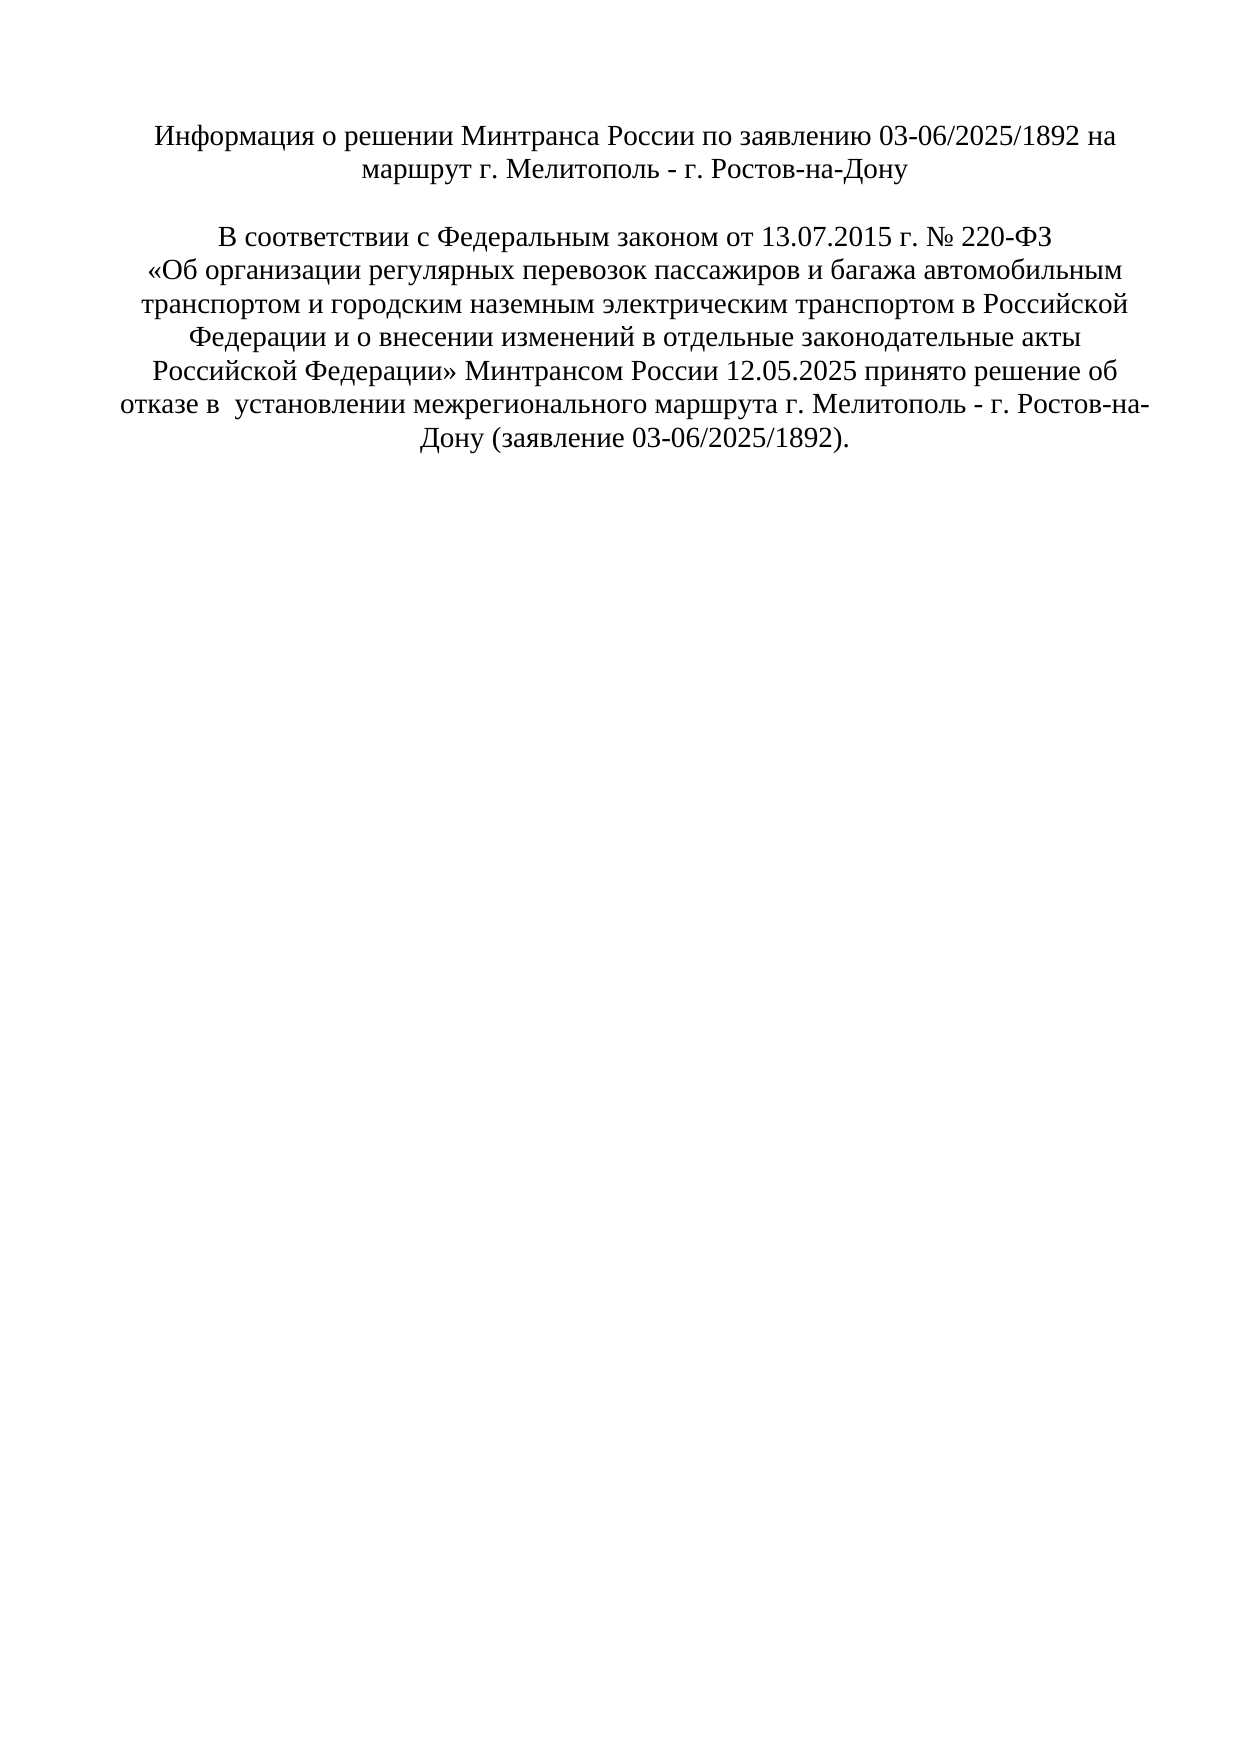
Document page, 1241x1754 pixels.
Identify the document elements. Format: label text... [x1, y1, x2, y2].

text В соответствии с Федеральным законом от 13.07.2015 г. № 220-ФЗ «Об организации регулярных перевозок пассажиров и багажа автомобильным транспортом и городским наземным электрическим транспортом в Российской Федерации и о внесении изменений в отдельные законодательные акты Российской Федерации» Минтрансом России 12.05.2025 принято решение об отказе в установлении межрегионального маршрута г. Мелитополь - г. Ростов-на-Дону (заявление 03-06/2025/1892). [118, 219, 1152, 453]
text Информация о решении Минтранса России по заявлению 03-06/2025/1892 на маршрут г. Мелитополь - г. Ростов-на-Дону [118, 118, 1152, 185]
